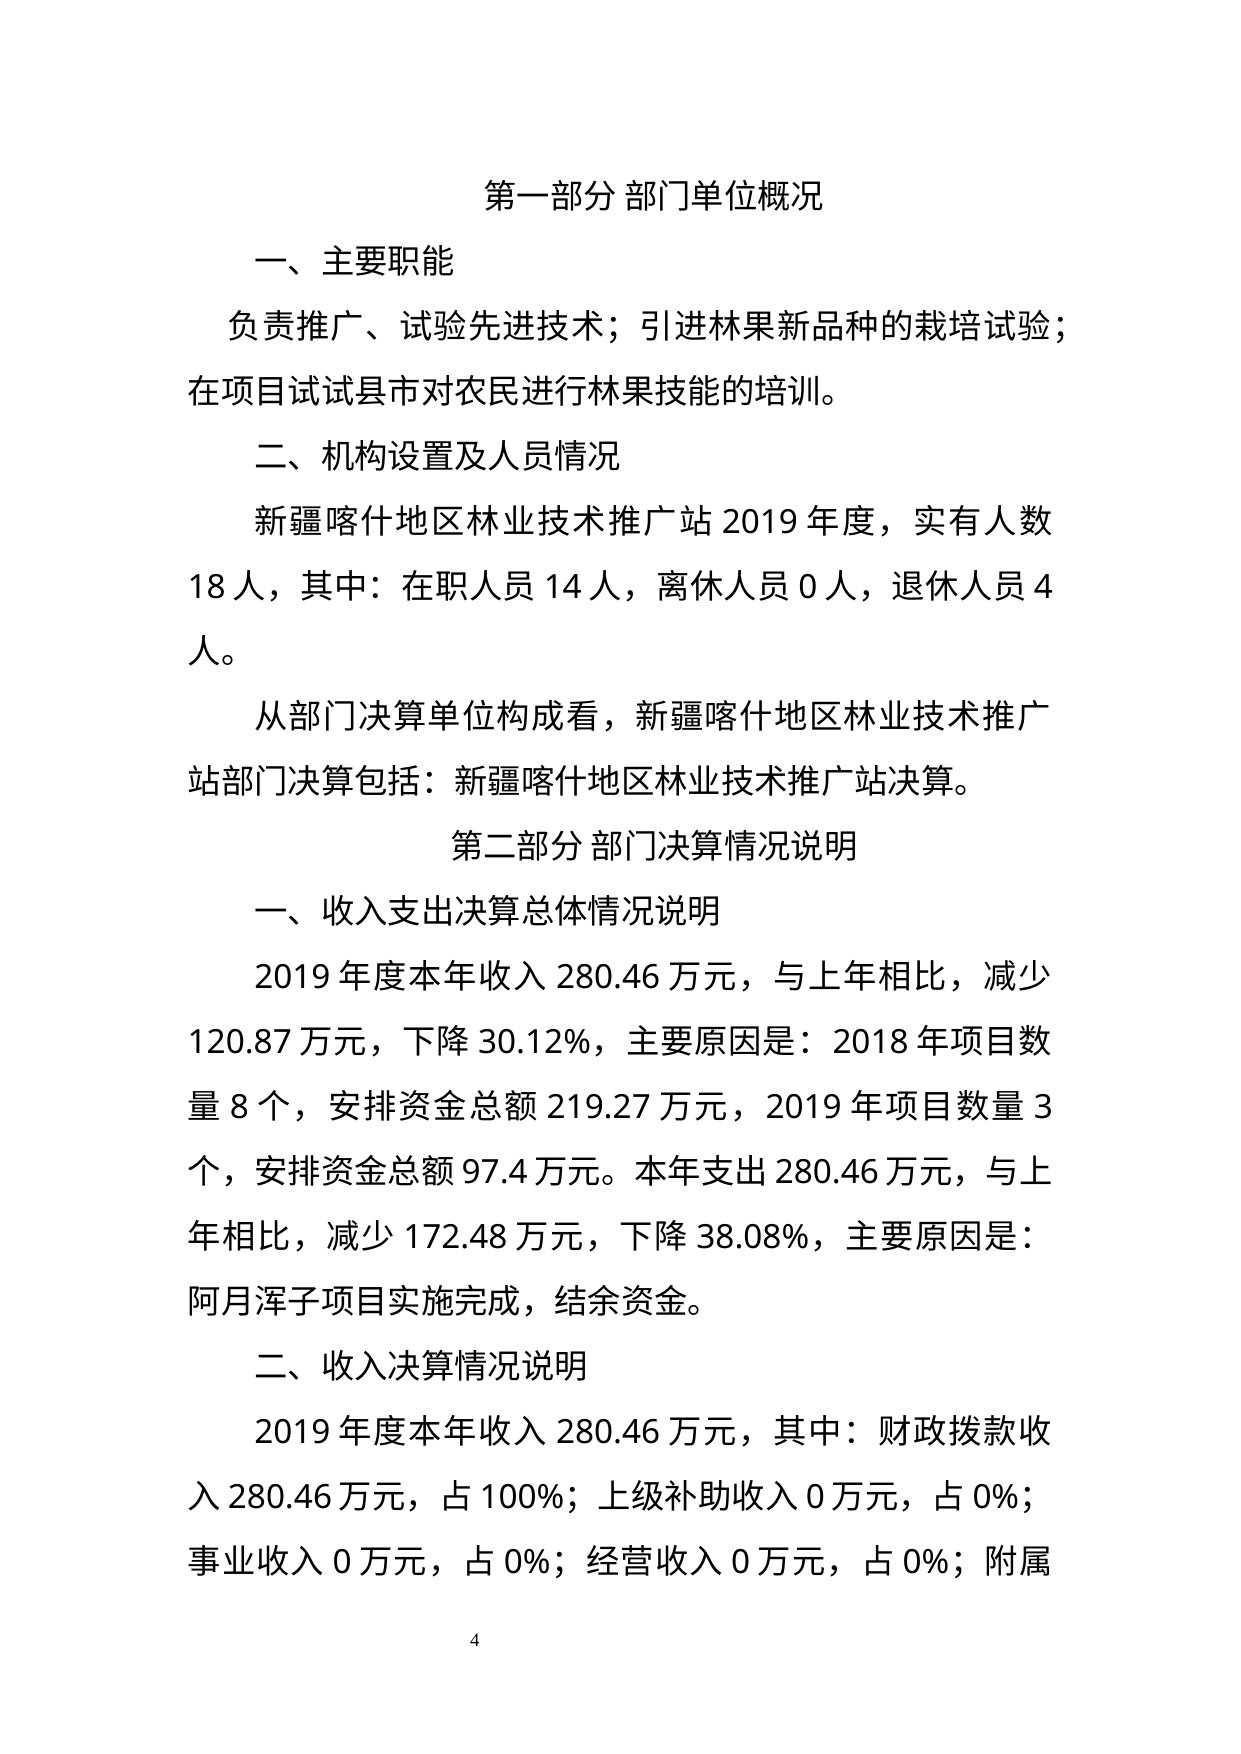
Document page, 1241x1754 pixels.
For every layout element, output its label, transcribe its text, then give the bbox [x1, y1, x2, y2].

text 2019年度本年收入280.46万元，与上年相比，减少120.87万元，下降30.12%，主要原因是：2018年项目数量8个，安排资金总额219.27万元，2019年项目数量3个，安排资金总额97.4万元。本年支出280.46万元，与上年相比，减少172.48万元，下降38.08%，主要原因是：阿月浑子项目实施完成，结余资金。 [187, 942, 1053, 1332]
text 一、主要职能 [187, 227, 1053, 292]
text 负责推广、试验先进技术；引进林果新品种的栽培试验；在项目试试县市对农民进行林果技能的培训。 [187, 292, 1053, 422]
text 第二部分 部门决算情况说明 [187, 812, 1053, 877]
text 第一部分 部门单位概况 [187, 162, 1053, 227]
text 二、收入决算情况说明 [187, 1332, 1053, 1397]
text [187, 1397, 1053, 1592]
text 新疆喀什地区林业技术推广站2019年度，实有人数18人，其中：在职人员14人，离休人员0人，退休人员4人。 [187, 487, 1053, 682]
text 二、机构设置及人员情况 [187, 422, 1053, 487]
text 一、收入支出决算总体情况说明 [187, 877, 1053, 942]
text 从部门决算单位构成看，新疆喀什地区林业技术推广站部门决算包括：新疆喀什地区林业技术推广站决算。 [187, 682, 1053, 812]
